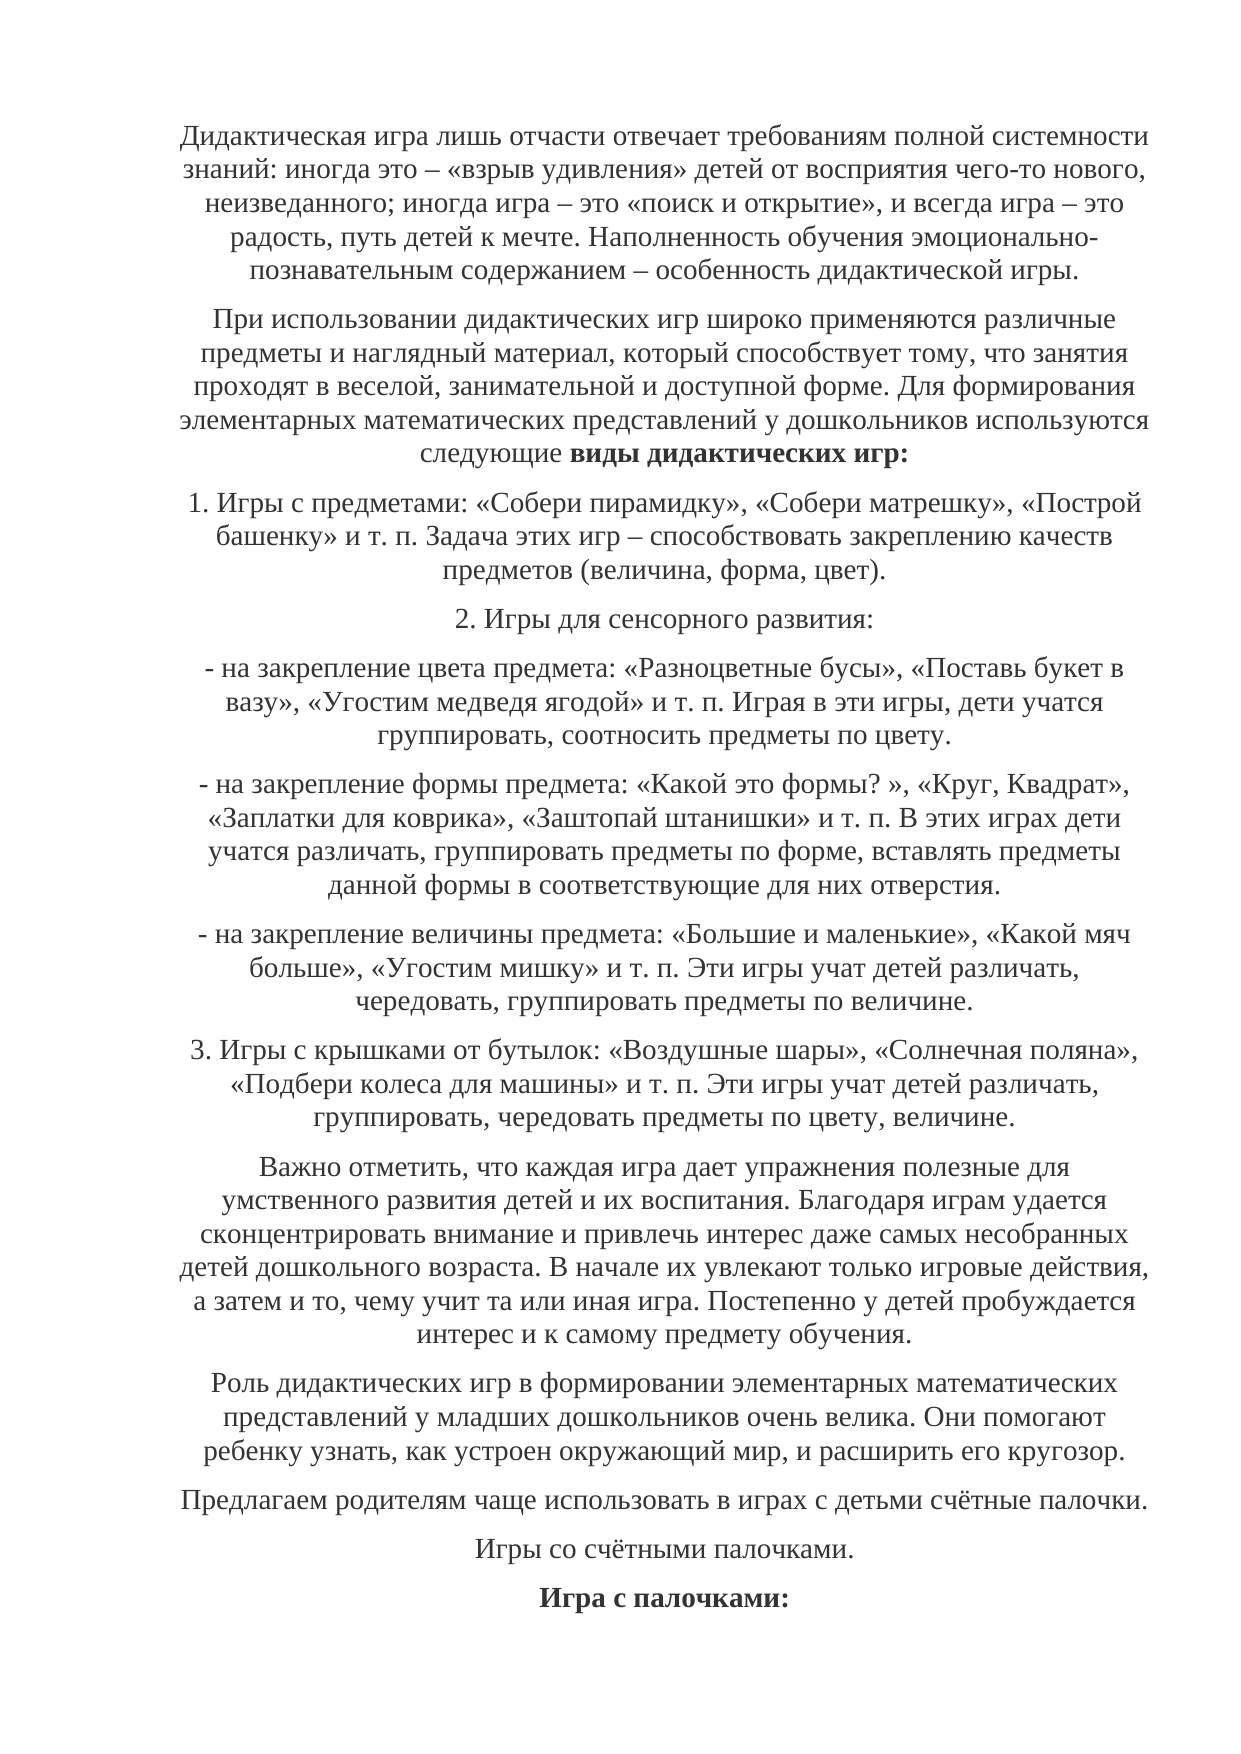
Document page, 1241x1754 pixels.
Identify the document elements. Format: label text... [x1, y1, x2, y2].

text - на закрепление величины предмета: «Большие и маленькие», «Какой мяч больше», «Угостим мишку» и т. п. Эти игры учат детей различать, чередовать, группировать предметы по величине. [177, 916, 1152, 1017]
text Игра с палочками: [177, 1580, 1152, 1614]
text Предлагаем родителям чаще использовать в играх с детьми счётные палочки. [177, 1482, 1152, 1515]
text 1. Игры с предметами: «Собери пирамидку», «Собери матрешку», «Построй башенку» и т. п. Задача этих игр – способствовать закреплению качеств предметов (величина, форма, цвет). [177, 485, 1152, 585]
text Дидактическая игра лишь отчасти отвечает требованиям полной системности знаний: иногда это – «взрыв удивления» детей от восприятия чего-то нового, неизведанного; иногда игра – это «поиск и открытие», и всегда игра – это радость, путь детей к мечте. Наполненность обучения эмоционально-познавательным содержанием – особенность дидактической игры. [177, 118, 1152, 286]
text - на закрепление формы предмета: «Какой это формы? », «Круг, Квадрат», «Заплатки для коврика», «Заштопай штанишки» и т. п. В этих играх дети учатся различать, группировать предметы по форме, вставлять предметы данной формы в соответствующие для них отверстия. [177, 766, 1152, 901]
text - на закрепление цвета предмета: «Разноцветные бусы», «Поставь букет в вазу», «Угостим медведя ягодой» и т. п. Играя в эти игры, дети учатся группировать, соотносить предметы по цвету. [177, 650, 1152, 751]
text 3. Игры с крышками от бутылок: «Воздушные шары», «Солнечная поляна», «Подбери колеса для машины» и т. п. Эти игры учат детей различать, группировать, чередовать предметы по цвету, величине. [177, 1032, 1152, 1133]
text При использовании дидактических игр широко применяются различные предметы и наглядный материал, который способствует тому, что занятия проходят в веселой, занимательной и доступной форме. Для формирования элементарных математических представлений у дошкольников используются следующие виды дидактических игр: [177, 301, 1152, 469]
text 2. Игры для сенсорного развития: [177, 601, 1152, 634]
text Важно отметить, что каждая игра дает упражнения полезные для умственного развития детей и их воспитания. Благодаря играм удается сконцентрировать внимание и привлечь интерес даже самых несобранных детей дошкольного возраста. В начале их увлекают только игровые действия, а затем и то, чему учит та или иная игра. Постепенно у детей пробуждается интерес и к самому предмету обучения. [177, 1149, 1152, 1350]
text Игры со счётными палочками. [177, 1531, 1152, 1564]
text Роль дидактических игр в формировании элементарных математических представлений у младших дошкольников очень велика. Они помогают ребенку узнать, как устроен окружающий мир, и расширить его кругозор. [177, 1366, 1152, 1466]
